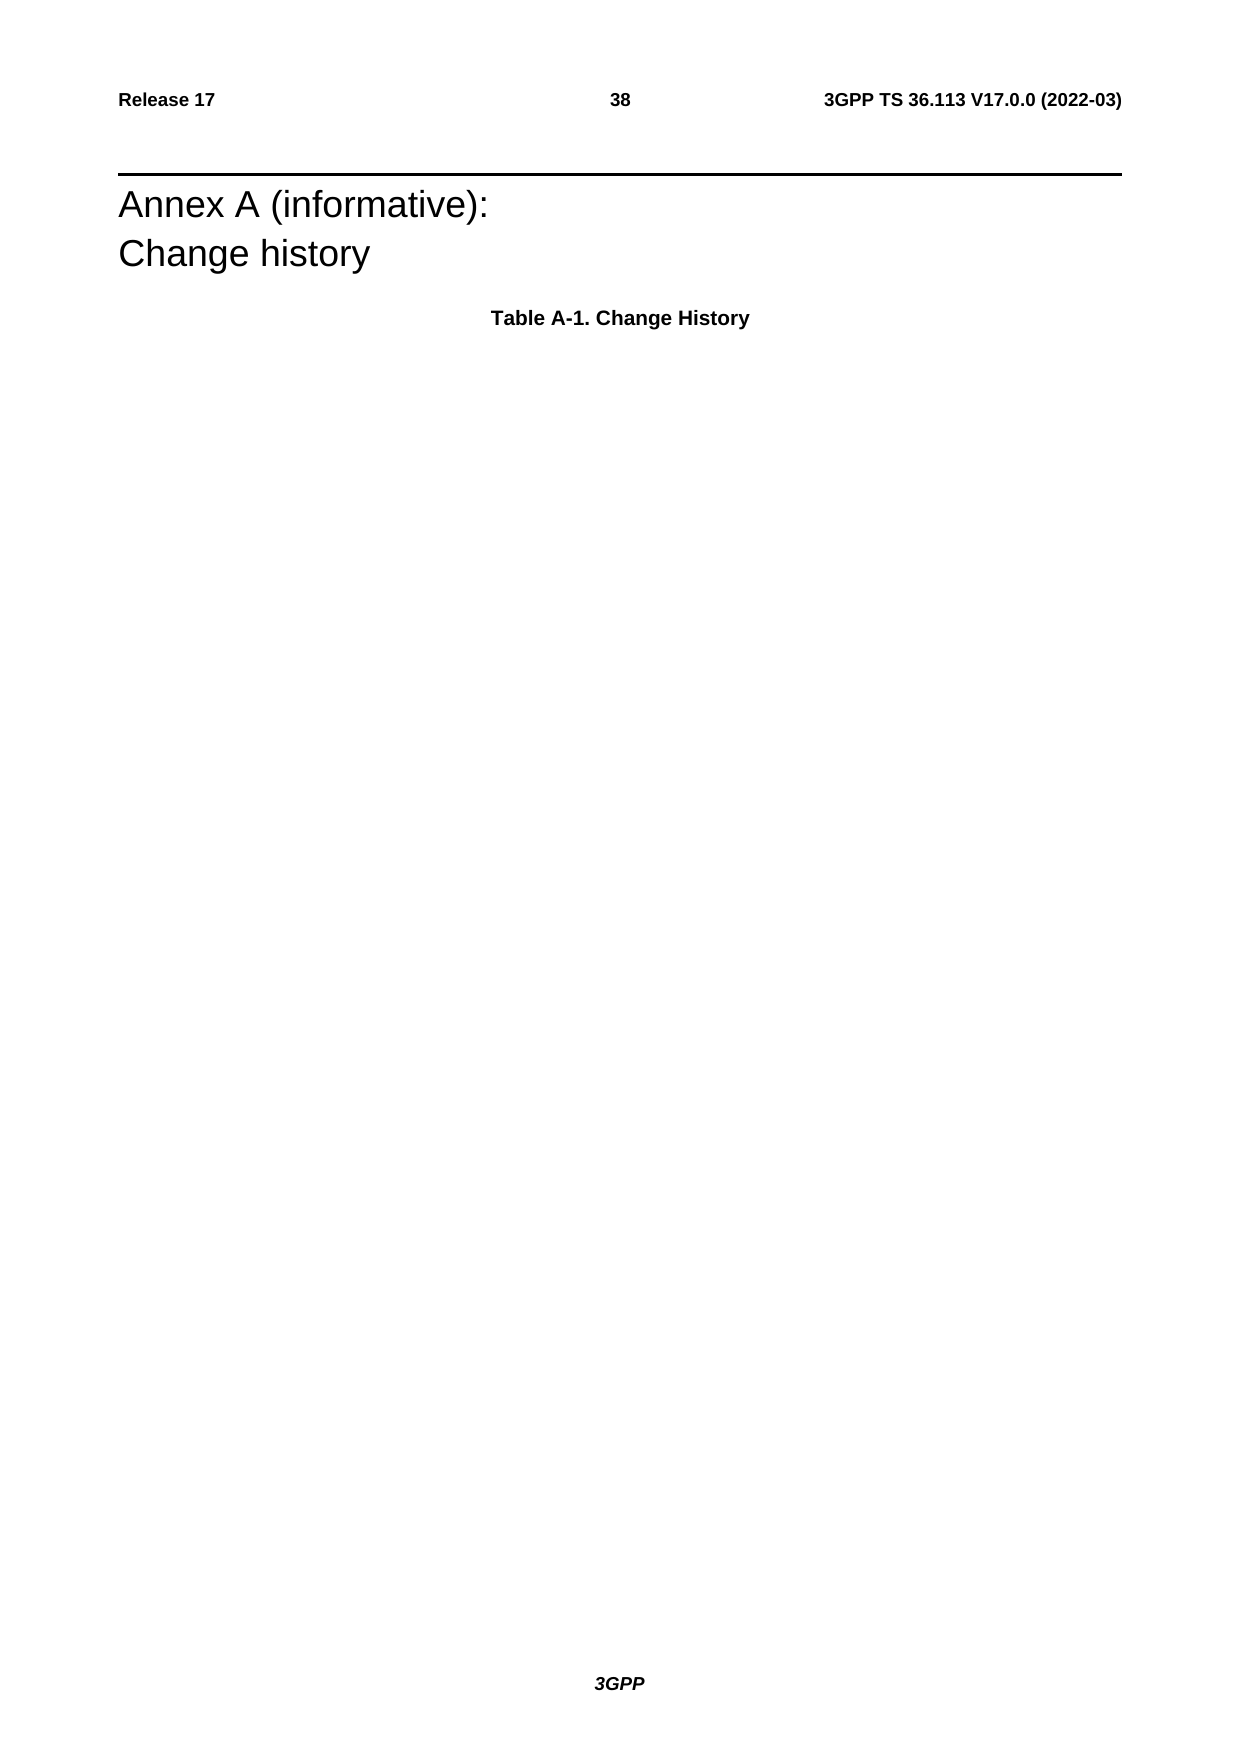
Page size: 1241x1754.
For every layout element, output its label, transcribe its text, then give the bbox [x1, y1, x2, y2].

text Table A-1. Change History [118, 306, 1122, 330]
subtitle Annex A (informative): Change history [118, 176, 1122, 274]
